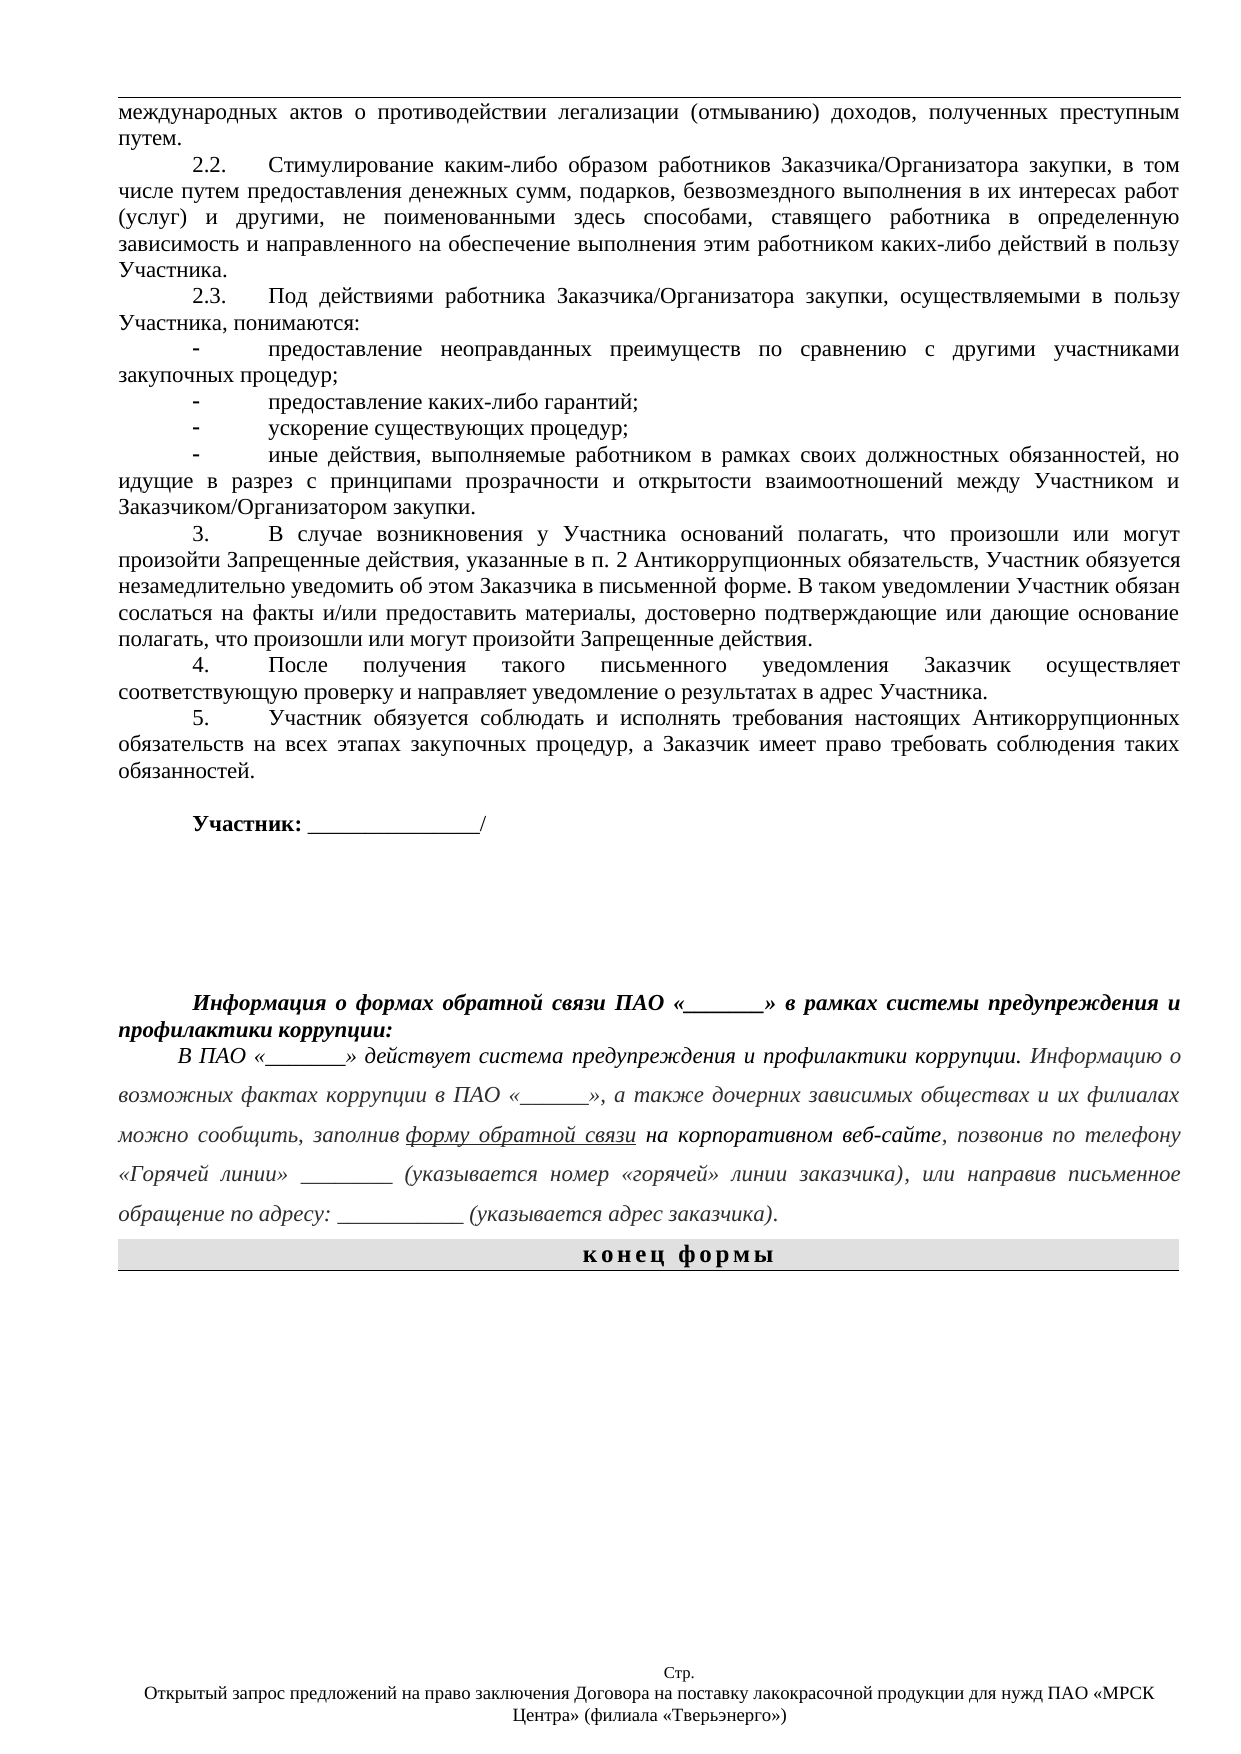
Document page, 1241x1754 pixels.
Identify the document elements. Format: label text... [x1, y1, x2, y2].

text В ПАО «_______» действует система предупреждения и профилактики коррупции. Информацию о возможных фактах коррупции в ПАО «______», а также дочерних зависимых обществах и их филиалах можно сообщить, заполнив форму обратной связи на корпоративном веб-сайте, позвонив по телефону «Горячей линии» ________ (указывается номер «горячей» линии заказчика), или направив письменное обращение по адресу: ___________ (указывается адрес заказчика). [118, 1042, 1181, 1081]
list ускорение существующих процедур; [118, 414, 1181, 441]
text Участник: _______________/ [118, 809, 1181, 836]
list Под действиями работника Заказчика/Организатора закупки, осуществляемыми в пользу Участника, понимаются: [118, 282, 1181, 335]
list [118, 98, 1181, 151]
list иные действия, выполняемые работником в рамках своих должностных обязанностей, но идущие в разрез с принципами прозрачности и открытости взаимоотношений между Участником и Заказчиком/Организатором закупки. [118, 441, 1181, 520]
text конец формы [118, 1239, 1179, 1270]
text В ПАО «_______» действует система предупреждения и профилактики коррупции. Информацию о возможных фактах коррупции в ПАО «______», а также дочерних зависимых обществах и их филиалах можно сообщить, заполнив форму обратной связи на корпоративном веб-сайте, позвонив по телефону «Горячей линии» ________ (указывается номер «горячей» линии заказчика), или направив письменное обращение по адресу: ___________ (указывается адрес заказчика). [118, 1108, 1181, 1160]
list предоставление каких-либо гарантий; [118, 388, 1181, 414]
list Участник обязуется соблюдать и исполнять требования настоящих Антикоррупционных обязательств на всех этапах закупочных процедур, а Заказчик имеет право требовать соблюдения таких обязанностей. [118, 704, 1181, 783]
list После получения такого письменного уведомления Заказчик осуществляет соответствующую проверку и направляет уведомление о результатах в адрес Участника. [118, 651, 1181, 704]
list В случае возникновения у Участника оснований полагать, что произошли или могут произойти Запрещенные действия, указанные в п. 2 Антикоррупционных обязательств, Участник обязуется незамедлительно уведомить об этом Заказчика в письменной форме. В таком уведомлении Участник обязан сослаться на факты и/или предоставить материалы, достоверно подтверждающие или дающие основание полагать, что произошли или могут произойти Запрещенные действия. [118, 520, 1181, 651]
list Cтимулирование каким-либо образом работников Заказчика/Организатора закупки, в том числе путем предоставления денежных сумм, подарков, безвозмездного выполнения в их интересах работ (услуг) и другими, не поименованными здесь способами, ставящего работника в определенную зависимость и направленного на обеспечение выполнения этим работником каких-либо действий в пользу Участника. [118, 151, 1181, 282]
text В ПАО «_______» действует система предупреждения и профилактики коррупции. Информацию о возможных фактах коррупции в ПАО «______», а также дочерних зависимых обществах и их филиалах можно сообщить, заполнив форму обратной связи на корпоративном веб-сайте, позвонив по телефону «Горячей линии» ________ (указывается номер «горячей» линии заказчика), или направив письменное обращение по адресу: ___________ (указывается адрес заказчика). [118, 1187, 1181, 1226]
list предоставление неоправданных преимуществ по сравнению с другими участниками закупочных процедур; [118, 335, 1181, 388]
text Информация о формах обратной связи ПАО «_______» в рамках системы предупреждения и профилактики коррупции: [118, 989, 1181, 1042]
